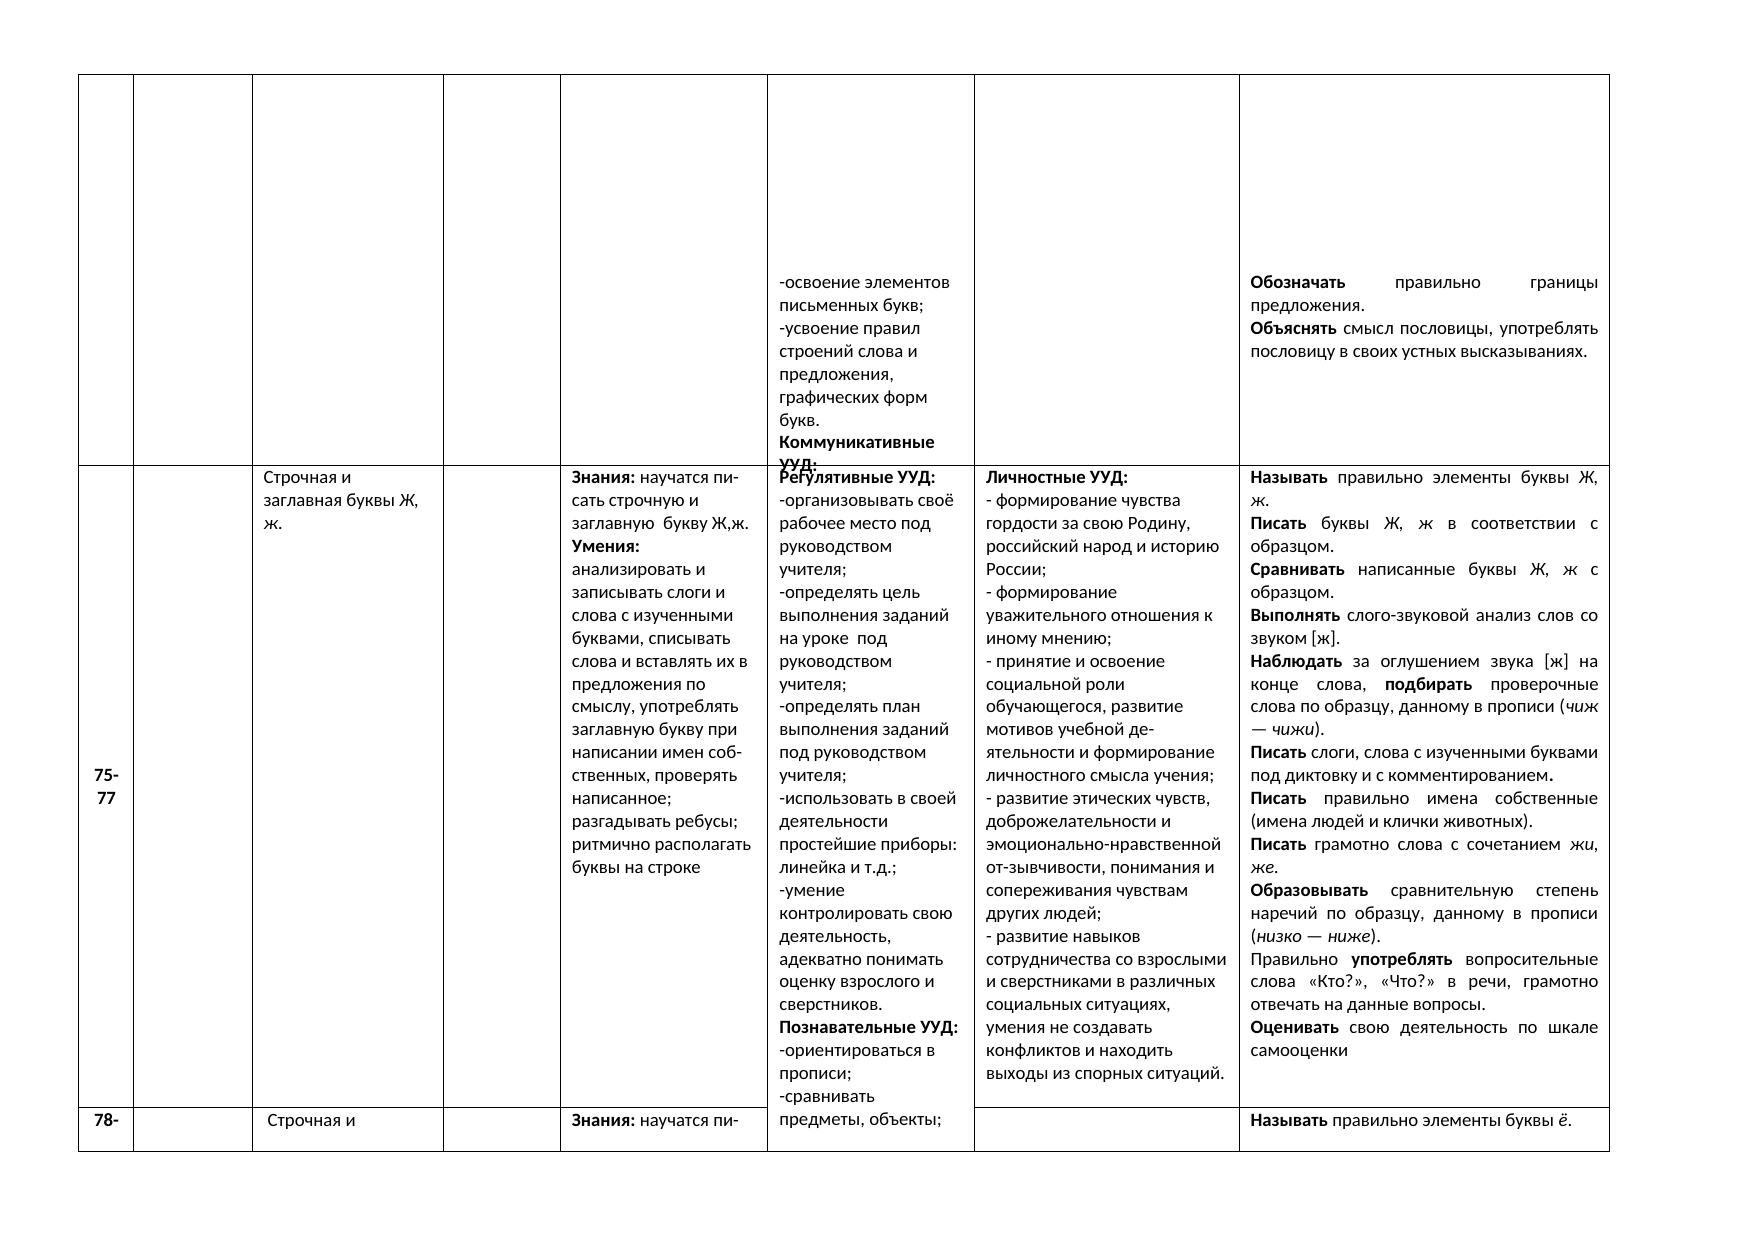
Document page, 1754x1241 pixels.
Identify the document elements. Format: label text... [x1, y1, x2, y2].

table_cell Называть правильно элементы буквы Ж, ж. Писать буквы Ж, ж в соответствии с образцом. Сравнивать написанные буквы Ж, ж с образцом. Выполнять слого-звуковой анализ слов со звуком [ж]. Наблюдать за оглушением звука [ж] на конце слова, подбирать проверочные слова по образцу, данному в прописи (чиж — чижи). Писать слоги, слова с изученными буквами под диктовку и с комментированием. Писать правильно имена собственные (имена людей и клички животных). Писать грамотно слова с сочетанием жи, же. Образовывать сравнительную степень наречий по образцу, данному в прописи (низко — ниже). Правильно употреблять вопросительные слова «Кто?», «Что?» в речи, грамотно отвечать на данные вопросы. Оценивать свою деятельность по шкале самооценки [1240, 466, 1609, 1107]
table_cell [975, 1108, 1239, 1151]
table_cell [444, 466, 560, 1107]
table_cell [134, 75, 252, 464]
table_cell [134, 466, 252, 1107]
table_cell Строчная и заглавная буквы Ж, ж. [253, 466, 443, 1107]
table_cell Личностные УУД: - формирование чувства гордости за свою Родину, российский народ и историю России; - формирование уважительного отношения к иному мнению; - принятие и освоение социальной роли обучающегося, развитие мотивов учебной де-ятельности и формирование личностного смысла учения; - развитие этических чувств, доброжелательности и эмоционально-нравственной от-зывчивости, понимания и сопереживания чувствам других людей; - развитие навыков сотрудничества со взрослыми и сверстниками в различных социальных ситуациях, умения не создавать конфликтов и находить выходы из спорных ситуаций. [975, 466, 1239, 1107]
table_cell Регулятивные УУД: -организовывать своё рабочее место под руководством учителя; -определять цель выполнения заданий на уроке под руководством учителя; -определять план выполнения заданий под руководством учителя; -использовать в своей деятельности простейшие приборы: линейка и т.д.; -умение контролировать свою деятельность, адекватно понимать оценку взрослого и сверстников. Познавательные УУД: -ориентироваться в прописи; -сравнивать предметы, объекты; -группировать предметы. Объекты на основе существенных признаков; -освоение элементов письменных букв; -усвоение правил строений слова и предложения, графических форм букв. Коммуникативные УУД: -участвовать в диалоге на уроке и в жизненных ситуациях; -отвечать на вопросы учителя, товарищей по классу; -соблюдать простейшие нормы речевого этикета; -слушать и понимать речь других; -участвовать в паре; -умение объяснить свой выбор; [768, 466, 974, 1151]
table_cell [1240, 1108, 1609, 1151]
table_cell 75-77 [79, 466, 133, 1107]
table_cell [253, 75, 443, 464]
table_cell Знания: научатся писать строчную и заглавную букву Ж,ж. Умения: анализировать и записывать слоги и слова с изученными буквами, списывать слова и вставлять их в предложения по смыслу, употреблять заглавную букву при написании имен собственных, проверять написанное; разгадывать ребусы; ритмично располагать буквы на строке [561, 466, 767, 1107]
table_cell 78-80 [79, 1108, 133, 1151]
table_cell 74 [79, 75, 133, 464]
table_cell [444, 1108, 560, 1151]
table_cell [253, 1108, 443, 1151]
table_cell [134, 1108, 252, 1151]
table_cell [444, 75, 560, 464]
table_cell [561, 1108, 767, 1151]
